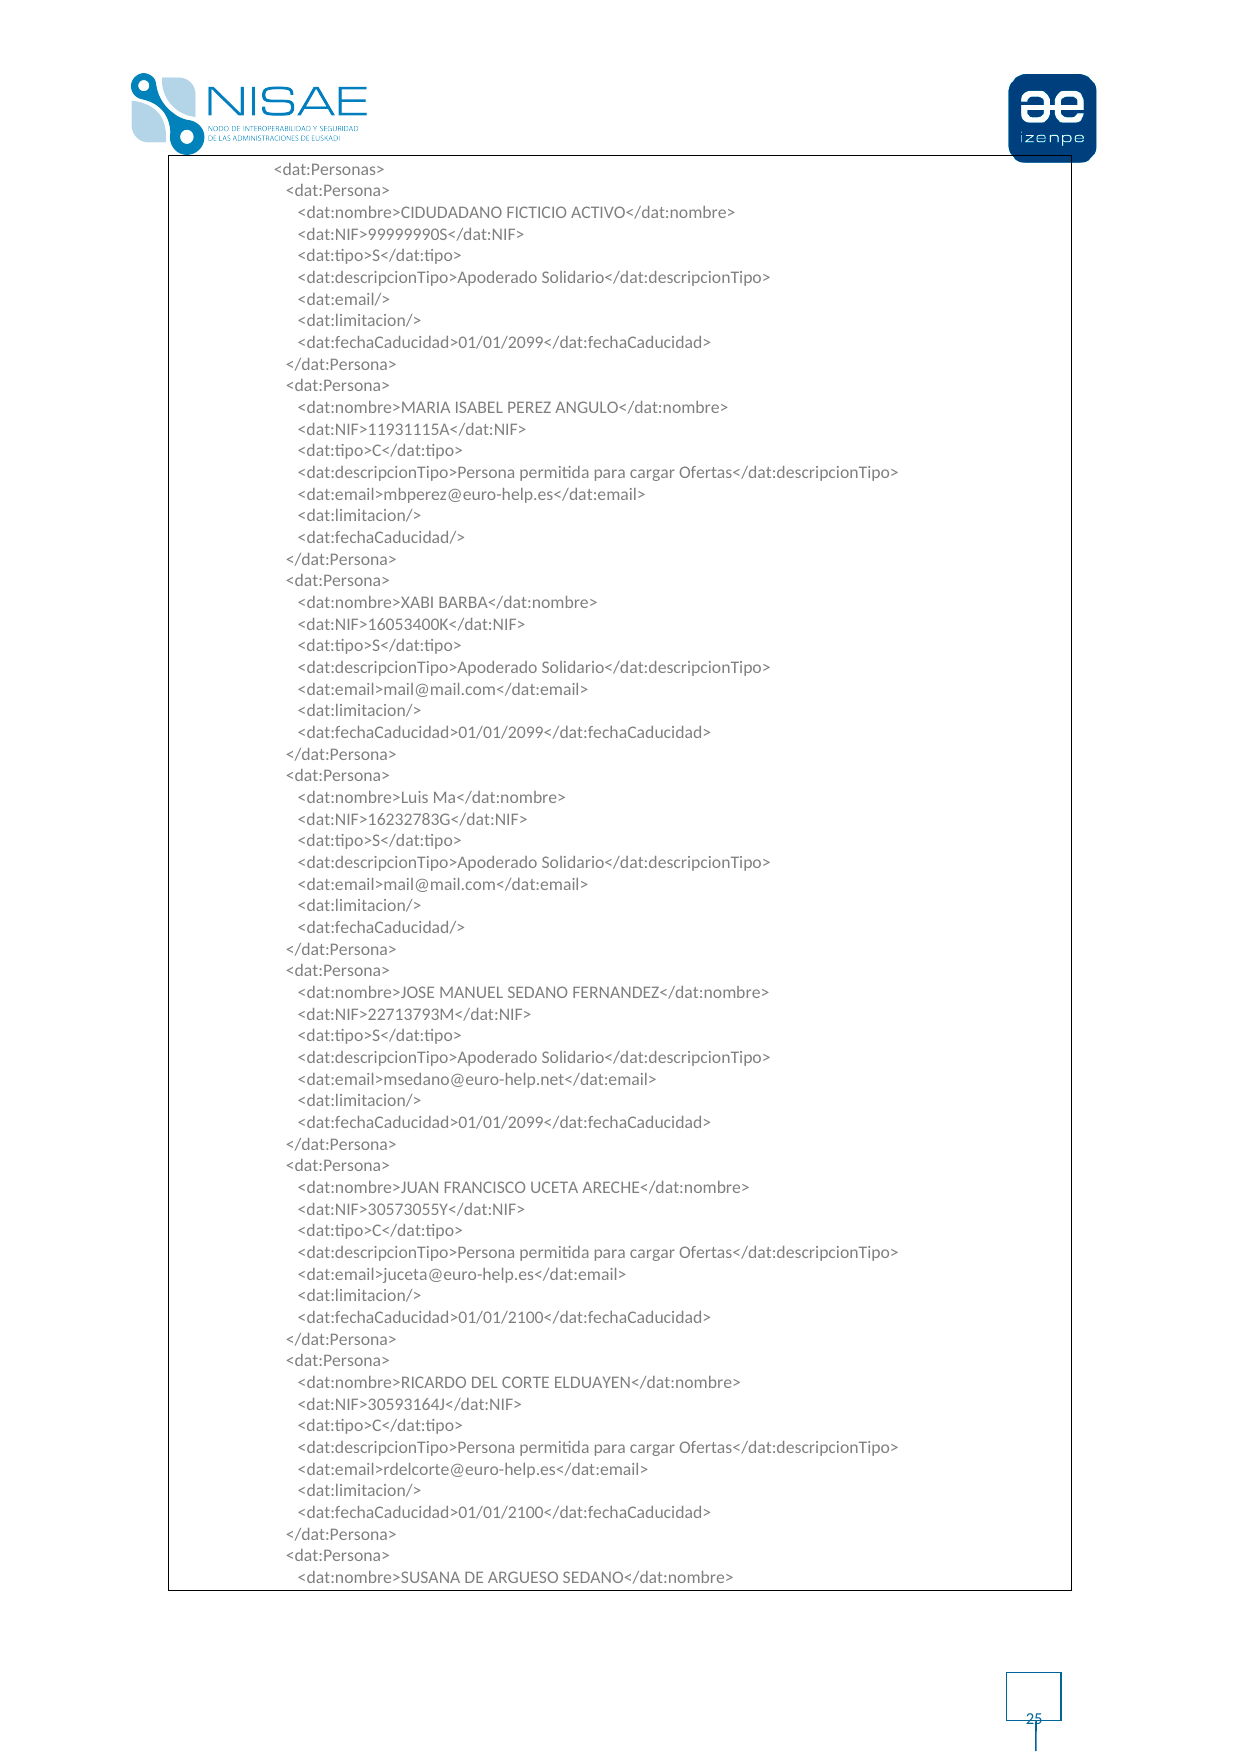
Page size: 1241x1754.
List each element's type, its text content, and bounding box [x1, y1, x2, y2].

text <dat:limitacion/> [177, 1284, 1063, 1306]
text <dat:limitacion/> [177, 699, 1063, 721]
text <dat:email>mbperez@euro-help.es</dat:email> [177, 483, 1063, 504]
text <dat:limitacion/> [177, 1089, 1063, 1111]
text <dat:limitacion/> [177, 894, 1063, 916]
text <dat:nombre>MARIA ISABEL PEREZ ANGULO</dat:nombre> [177, 396, 1063, 418]
picture [139, 81, 148, 90]
text <dat:descripcionTipo>Persona permitida para cargar Ofertas</dat:descripcionTipo> [177, 1241, 1063, 1263]
text <dat:fechaCaducidad>01/01/2099</dat:fechaCaducidad> [177, 1111, 1063, 1133]
text <dat:Persona> [177, 179, 1063, 201]
text <dat:tipo>C</dat:tipo> [177, 1219, 1063, 1241]
text <dat:descripcionTipo>Apoderado Solidario</dat:descripcionTipo> [177, 266, 1063, 288]
text <dat:descripcionTipo>Persona permitida para cargar Ofertas</dat:descripcionTipo> [177, 461, 1063, 483]
text <dat:fechaCaducidad/> [177, 526, 1063, 548]
text <dat:Persona> [177, 569, 1063, 591]
text <dat:NIF>30573055Y</dat:NIF> [177, 1198, 1063, 1219]
text <dat:tipo>S</dat:tipo> [177, 829, 1063, 851]
text <dat:Persona> [177, 1544, 1063, 1563]
text <dat:Persona> [177, 959, 1063, 981]
text <dat:nombre>RICARDO DEL CORTE ELDUAYEN</dat:nombre> [177, 1371, 1063, 1393]
text </dat:Persona> [177, 353, 1063, 374]
text <dat:tipo>S</dat:tipo> [177, 1024, 1063, 1046]
text <dat:Persona> [177, 374, 1063, 396]
text <dat:email>mail@mail.com</dat:email> [177, 678, 1063, 699]
text </dat:Persona> [177, 938, 1063, 959]
text <dat:Personas> [169, 156, 1071, 179]
text <dat:Persona> [177, 764, 1063, 786]
text <dat:fechaCaducidad>01/01/2100</dat:fechaCaducidad> [177, 1306, 1063, 1328]
text <dat:limitacion/> [177, 309, 1063, 331]
text <dat:descripcionTipo>Apoderado Solidario</dat:descripcionTipo> [177, 851, 1063, 873]
text <dat:email>mail@mail.com</dat:email> [177, 873, 1063, 894]
text <dat:nombre>Luis Ma</dat:nombre> [177, 786, 1063, 808]
picture [1007, 74, 1097, 163]
text <dat:nombre>JOSE MANUEL SEDANO FERNANDEZ</dat:nombre> [177, 981, 1063, 1003]
text </dat:Persona> [177, 743, 1063, 764]
text <dat:tipo>S</dat:tipo> [177, 244, 1063, 266]
text </dat:Persona> [177, 1328, 1063, 1349]
text <dat:fechaCaducidad>01/01/2099</dat:fechaCaducidad> [177, 721, 1063, 743]
text <dat:NIF>99999990S</dat:NIF> [177, 223, 1063, 244]
text <dat:NIF>11931115A</dat:NIF> [177, 418, 1063, 439]
text <dat:NIF>22713793M</dat:NIF> [177, 1003, 1063, 1024]
text <dat:tipo>C</dat:tipo> [177, 439, 1063, 461]
picture [149, 73, 386, 155]
text <dat:nombre>SUSANA DE ARGUESO SEDANO</dat:nombre> [169, 1563, 1071, 1590]
text <dat:email>rdelcorte@euro-help.es</dat:email> [177, 1458, 1063, 1479]
text <dat:nombre>XABI BARBA</dat:nombre> [177, 591, 1063, 613]
text <dat:NIF>30593164J</dat:NIF> [177, 1393, 1063, 1414]
text <dat:Persona> [177, 1349, 1063, 1371]
text <dat:email>msedano@euro-help.net</dat:email> [177, 1068, 1063, 1089]
text <dat:Persona> [177, 1154, 1063, 1176]
text <dat:tipo>S</dat:tipo> [177, 634, 1063, 656]
text <dat:limitacion/> [177, 1479, 1063, 1501]
text <dat:tipo>C</dat:tipo> [177, 1414, 1063, 1436]
picture [181, 131, 193, 143]
text <dat:email/> [177, 288, 1063, 309]
text </dat:Persona> [177, 548, 1063, 569]
text <dat:NIF>16053400K</dat:NIF> [177, 613, 1063, 634]
text </dat:Persona> [177, 1523, 1063, 1544]
text <dat:fechaCaducidad>01/01/2099</dat:fechaCaducidad> [177, 331, 1063, 353]
text <dat:descripcionTipo>Apoderado Solidario</dat:descripcionTipo> [177, 1046, 1063, 1068]
text </dat:Persona> [177, 1133, 1063, 1154]
text <dat:email>juceta@euro-help.es</dat:email> [177, 1263, 1063, 1284]
text <dat:NIF>16232783G</dat:NIF> [177, 808, 1063, 829]
text <dat:descripcionTipo>Apoderado Solidario</dat:descripcionTipo> [177, 656, 1063, 678]
text <dat:nombre>CIDUDADANO FICTICIO ACTIVO</dat:nombre> [177, 201, 1063, 223]
text <dat:fechaCaducidad>01/01/2100</dat:fechaCaducidad> [177, 1501, 1063, 1523]
text <dat:fechaCaducidad/> [177, 916, 1063, 938]
text <dat:limitacion/> [177, 504, 1063, 526]
text <dat:descripcionTipo>Persona permitida para cargar Ofertas</dat:descripcionTipo> [177, 1436, 1063, 1458]
text <dat:nombre>JUAN FRANCISCO UCETA ARECHE</dat:nombre> [177, 1176, 1063, 1198]
picture [118, 73, 180, 155]
